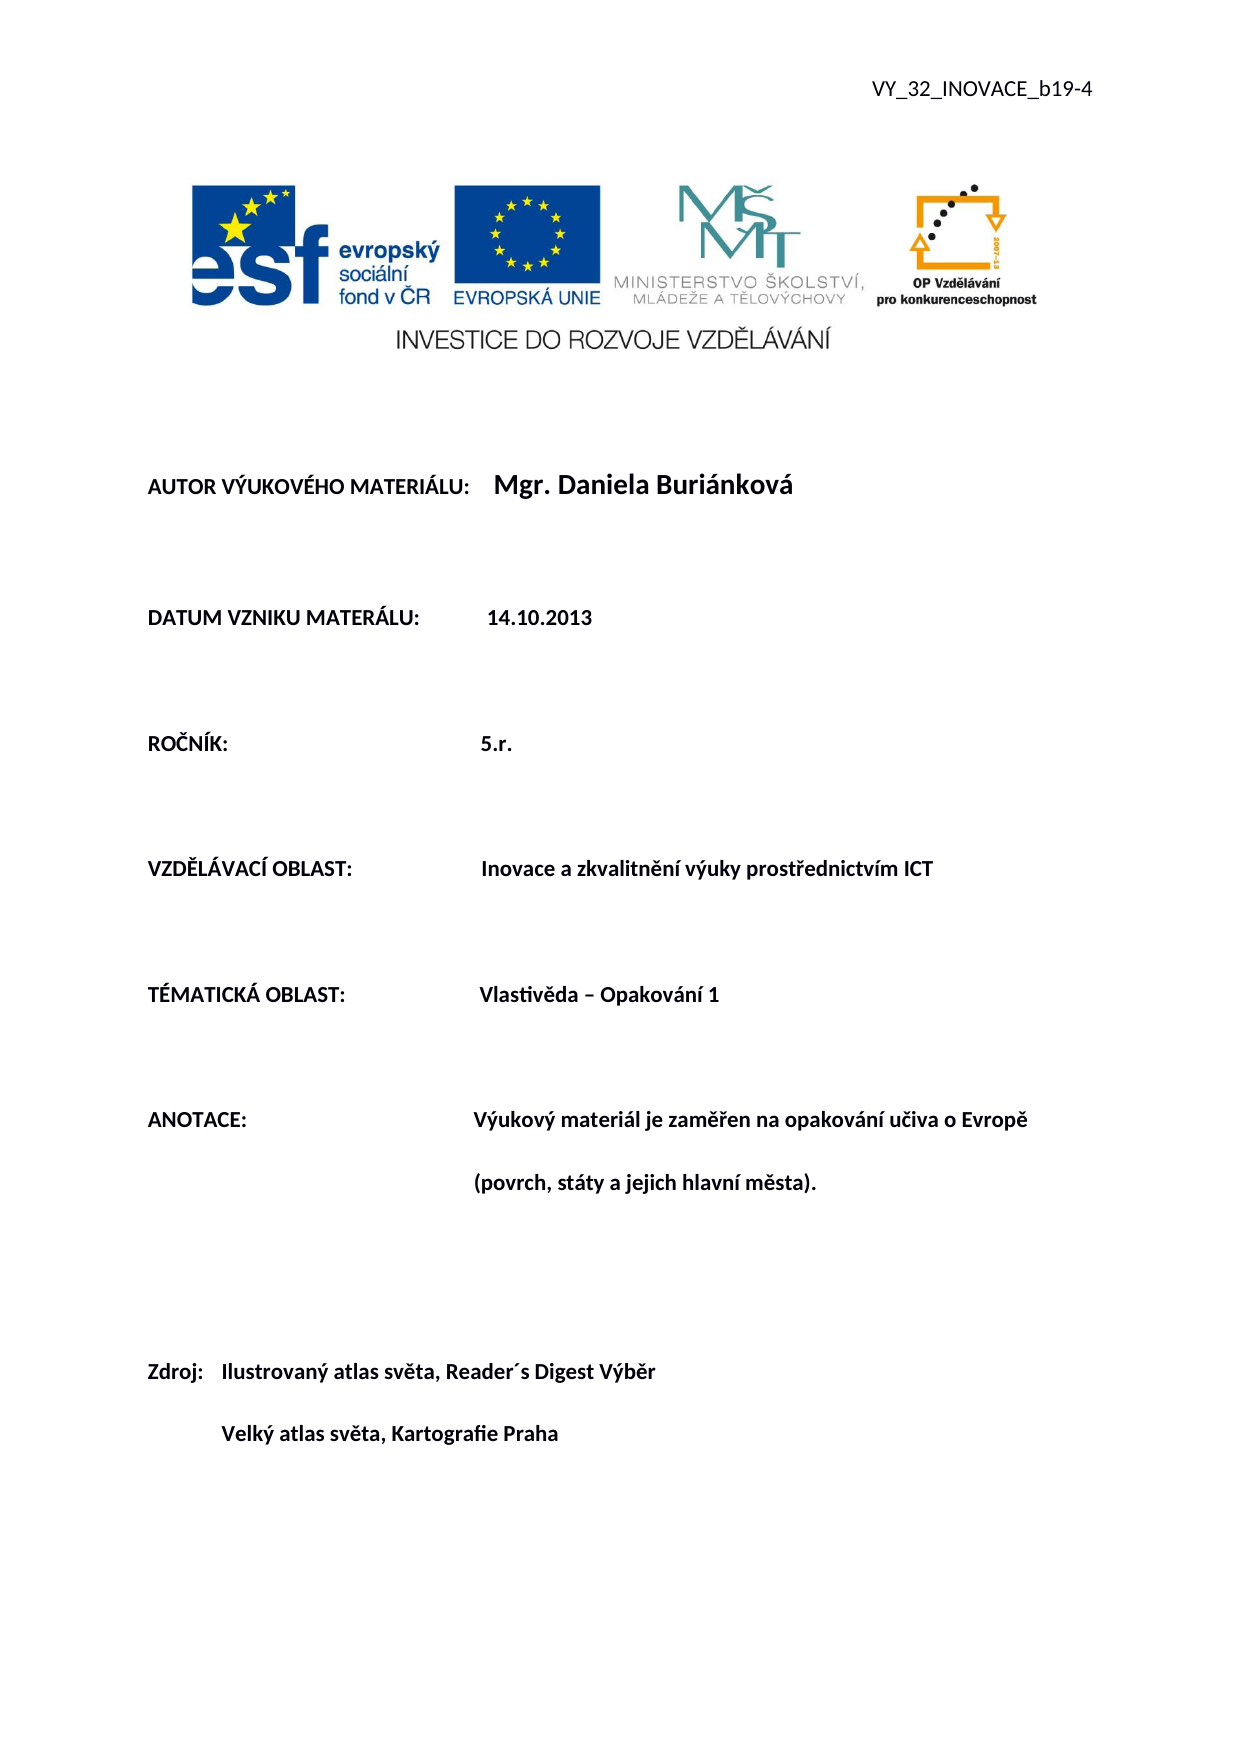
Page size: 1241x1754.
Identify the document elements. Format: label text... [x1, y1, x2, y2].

text TÉMATICKÁ OBLAST: Vlastivěda – Opakování 1 [148, 980, 1093, 1008]
text ROČNÍK: 5.r. [148, 729, 1093, 757]
text (povrch, státy a jejich hlavní města). [148, 1168, 1093, 1196]
text Velký atlas světa, Kartografie Praha [148, 1419, 1093, 1448]
text AUTOR VÝUKOVÉHO MATERIÁLU: Mgr. Daniela Buriánková [148, 466, 1093, 502]
text Zdroj: Ilustrovaný atlas světa, Reader´s Digest Výběr [148, 1357, 1093, 1385]
text VZDĚLÁVACÍ OBLAST: Inovace a zkvalitnění výuky prostřednictvím ICT [148, 854, 1093, 882]
text DATUM VZNIKU MATERÁLU: 14.10.2013 [148, 603, 1093, 631]
text ANOTACE: Výukový materiál je zaměřen na opakování učiva o Evropě [148, 1106, 1093, 1133]
